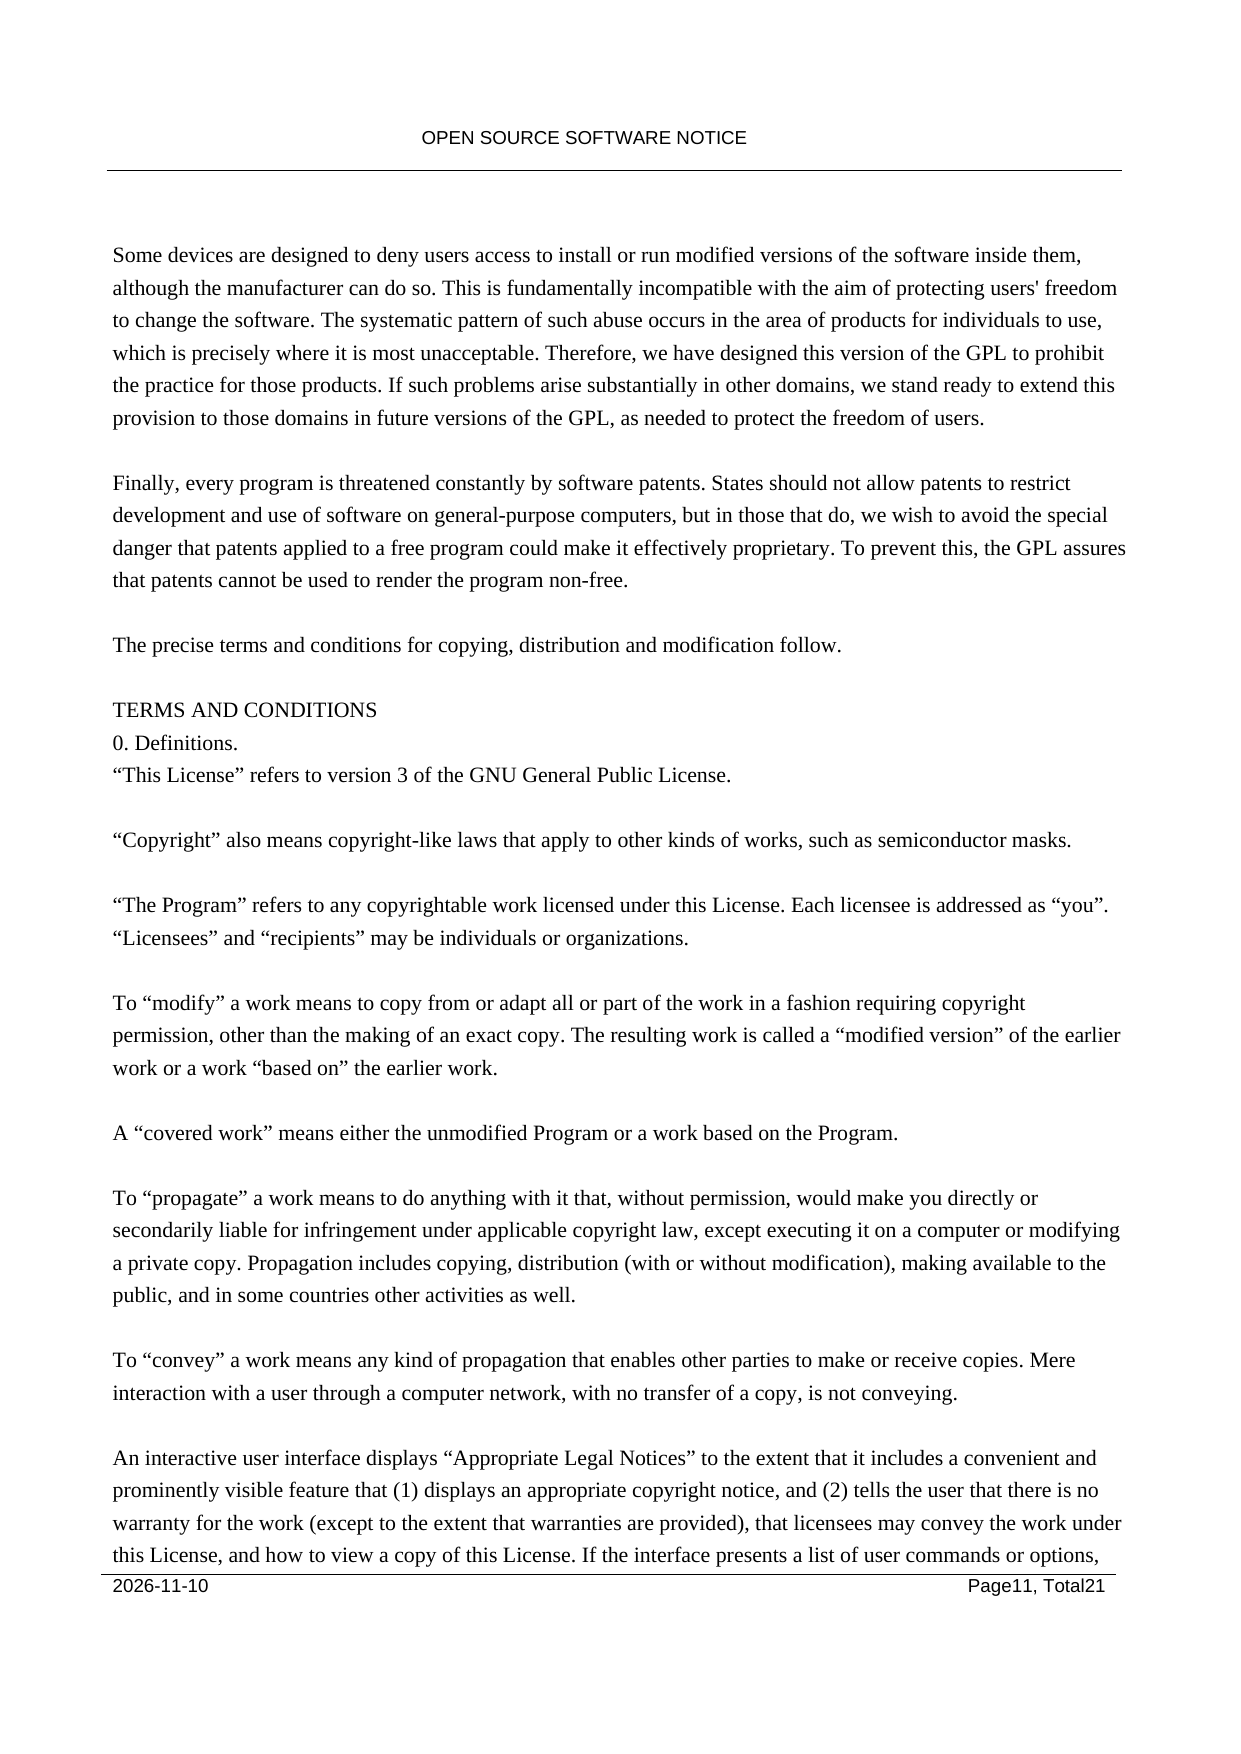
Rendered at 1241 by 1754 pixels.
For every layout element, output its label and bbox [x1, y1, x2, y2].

text [112, 206, 1128, 1571]
